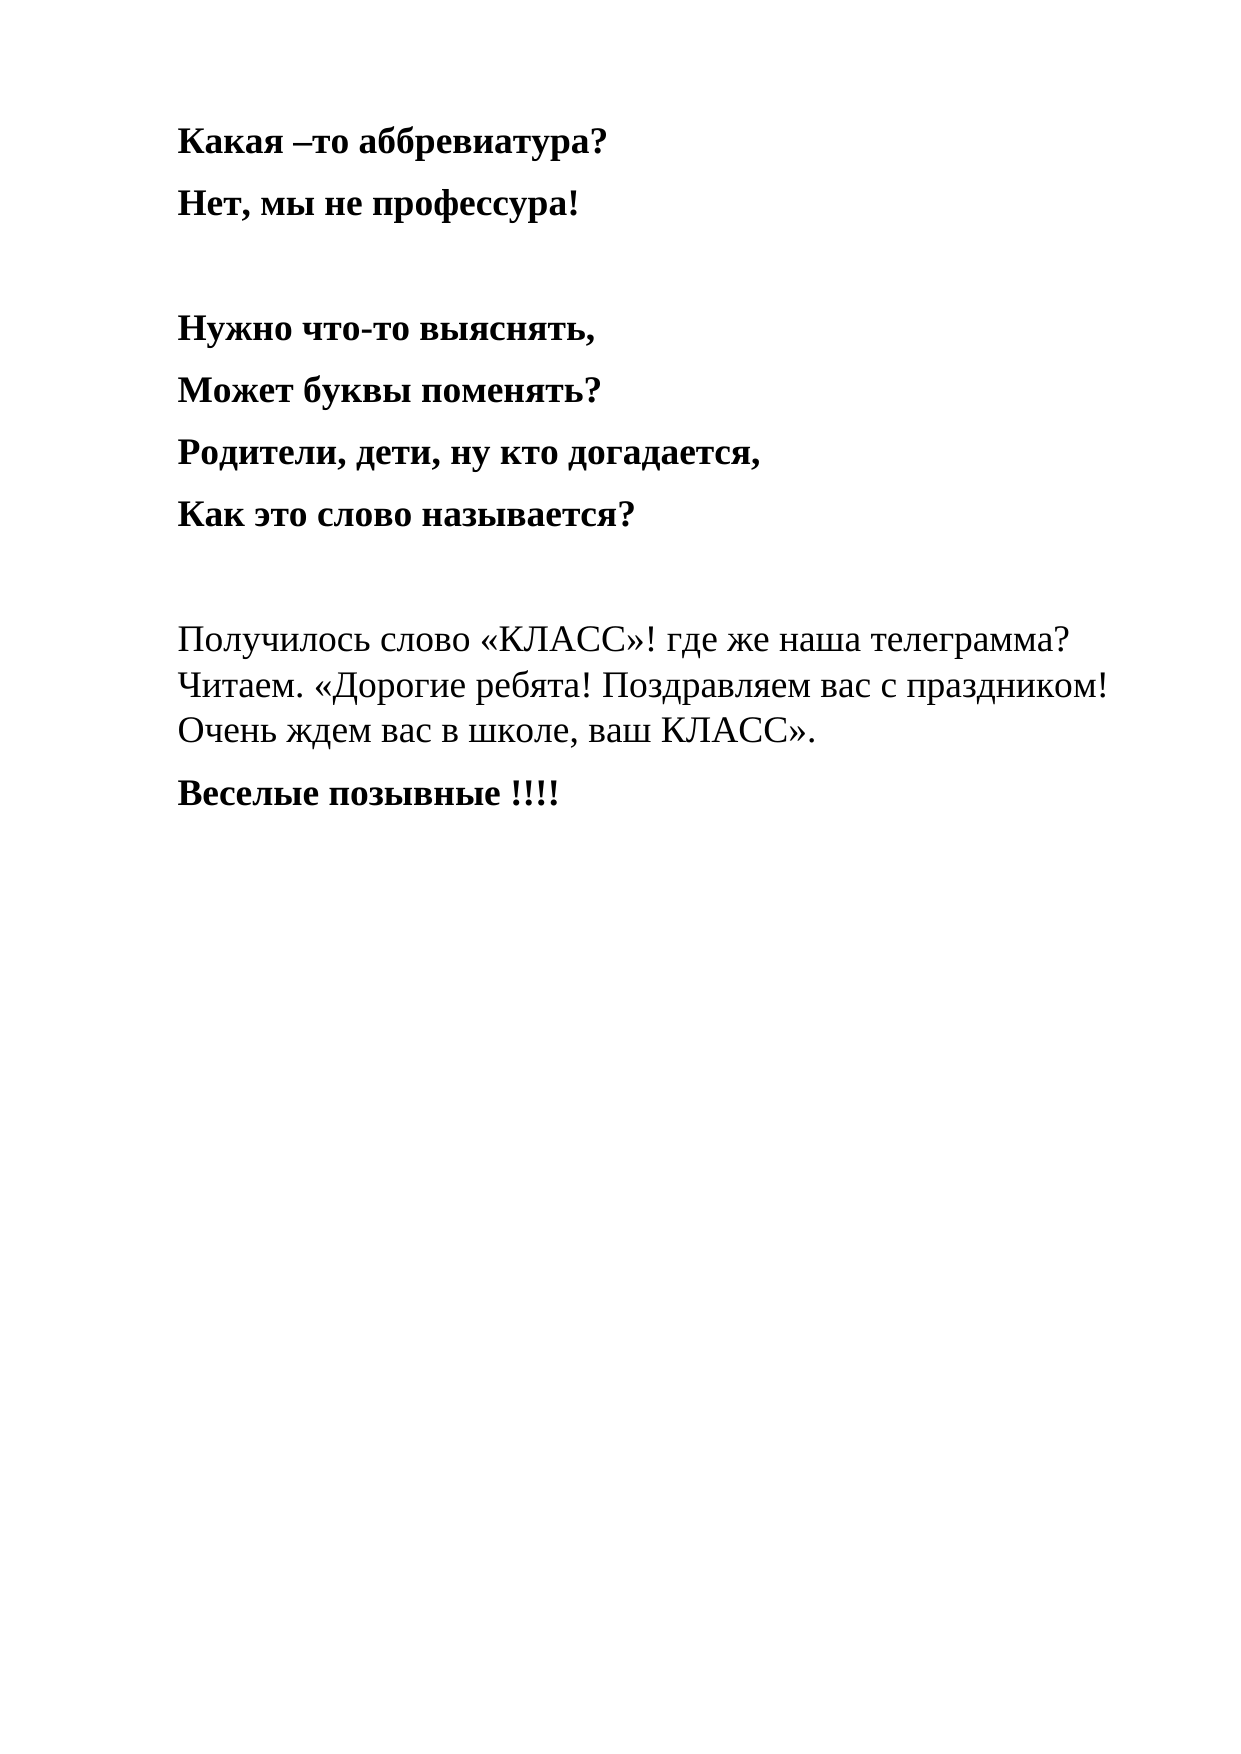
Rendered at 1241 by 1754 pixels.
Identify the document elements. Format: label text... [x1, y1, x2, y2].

text Нужно что-то выяснять, [177, 305, 1152, 348]
text Получилось слово «КЛАСС»! где же наша телеграмма? Читаем. «Дорогие ребята! Поздравляем вас с праздником! Очень ждем вас в школе, ваш КЛАСС». [177, 616, 1152, 751]
text Веселые позывные !!!! [177, 770, 1152, 813]
text Нет, мы не профессура! [177, 180, 1152, 223]
text Родители, дети, ну кто догадается, [177, 429, 1152, 473]
text Как это слово называется? [177, 492, 1152, 535]
text Может буквы поменять? [177, 367, 1152, 410]
text Какая –то аббревиатура? [177, 118, 1152, 161]
